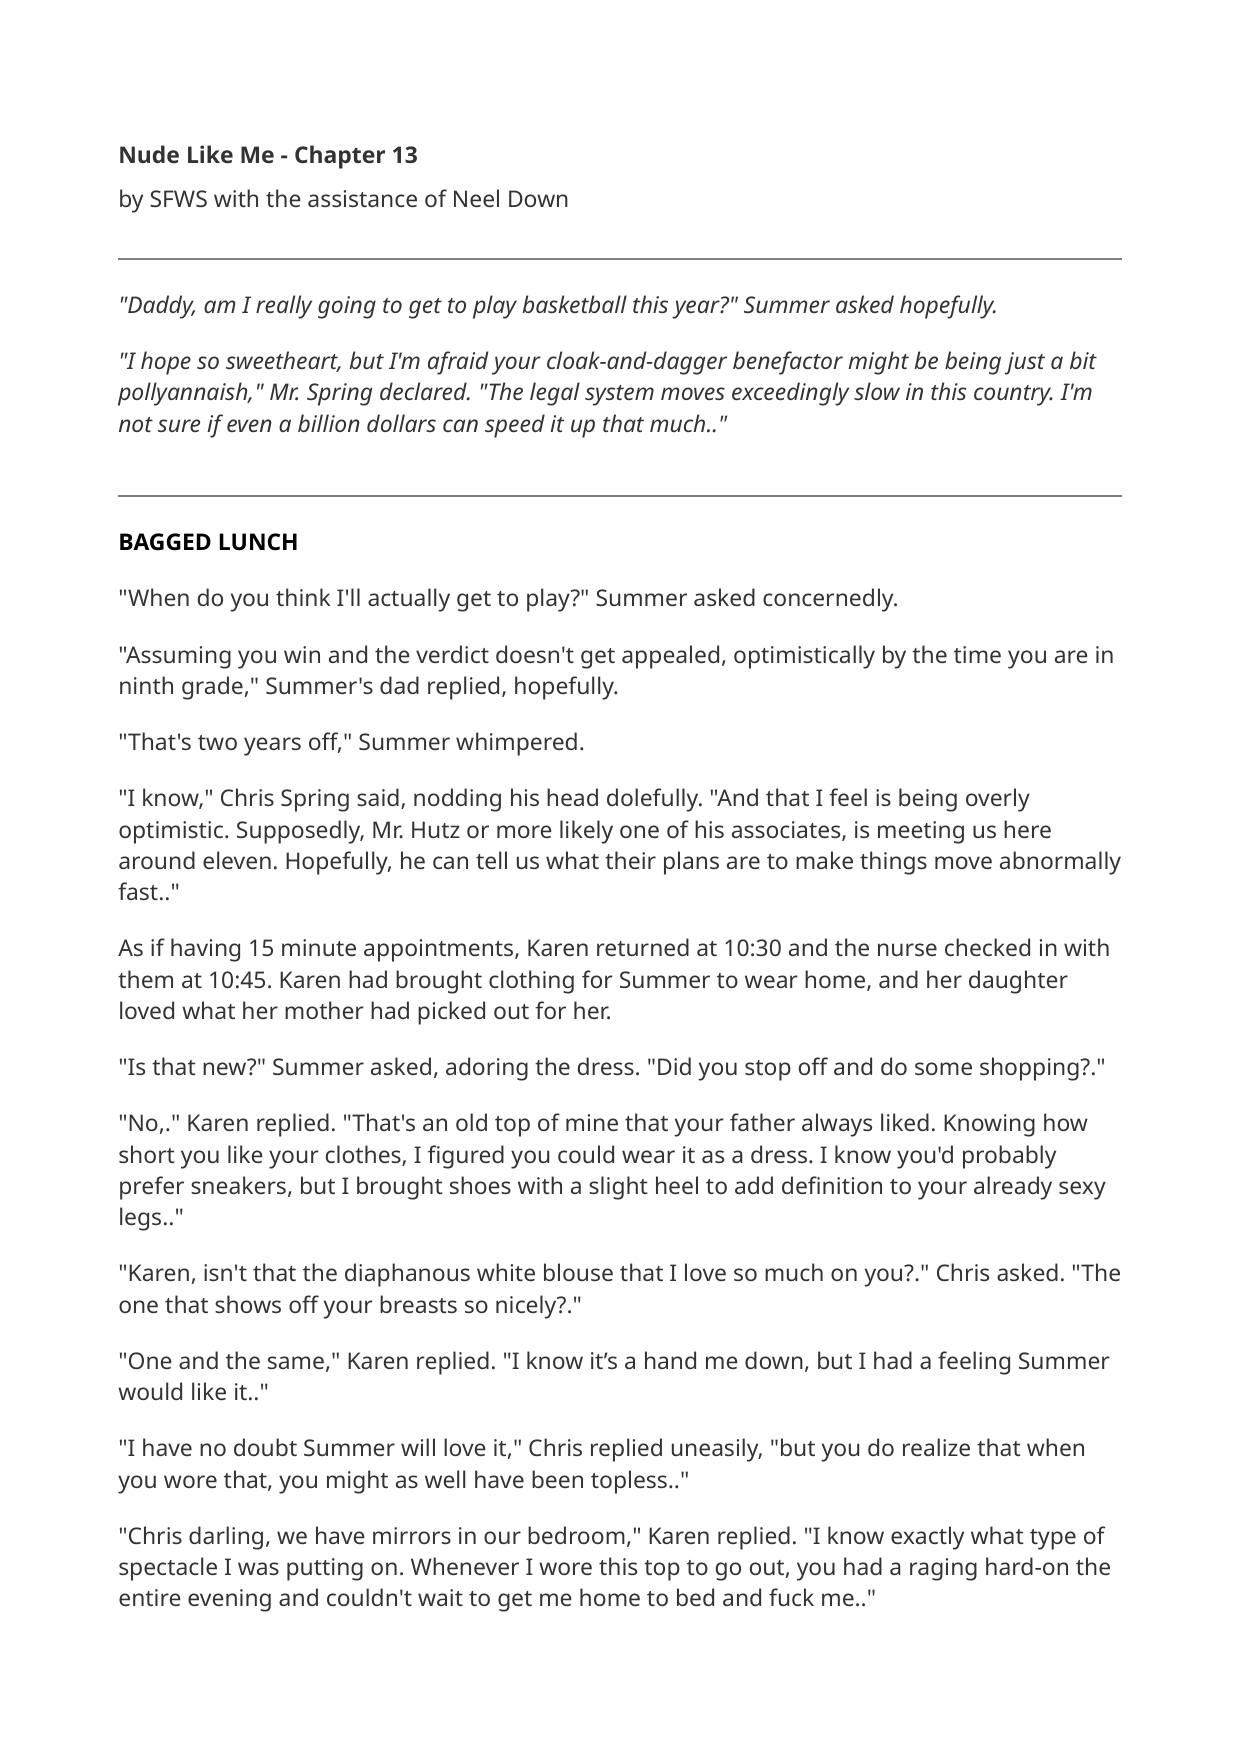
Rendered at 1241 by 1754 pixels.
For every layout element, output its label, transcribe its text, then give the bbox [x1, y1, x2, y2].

text "Daddy, am I really going to get to play basketball this year?" Summer asked hopefully. [118, 289, 1122, 320]
subtitle by SFWS with the assistance of Neel Down [118, 183, 1122, 214]
text "I know," Chris Spring said, nodding his head dolefully. "And that I feel is being overly optimistic. Supposedly, Mr. Hutz or more likely one of his associates, is meeting us here around eleven. Hopefully, he can tell us what their plans are to make things move abnormally fast.." [118, 782, 1122, 907]
subtitle Nude Like Me - Chapter 13 [118, 139, 1122, 170]
text "Is that new?" Summer asked, adoring the dress. "Did you stop off and do some shopping?." [118, 1051, 1122, 1082]
text "Assuming you win and the verdict doesn't get appealed, optimistically by the time you are in ninth grade," Summer's dad replied, hopefully. [118, 638, 1122, 701]
text "That's two years off," Summer whimpered. [118, 726, 1122, 757]
text "I have no doubt Summer will love it," Chris replied uneasily, "but you do realize that when you wore that, you might as well have been topless.." [118, 1432, 1122, 1495]
text "No,." Karen replied. "That's an old top of mine that your father always liked. Knowing how short you like your clothes, I figured you could wear it as a dress. I know you'd probably prefer sneakers, but I brought shoes with a slight heel to add definition to your already sexy legs.." [118, 1107, 1122, 1232]
text "Karen, isn't that the diaphanous white blouse that I love so much on you?." Chris asked. "The one that shows off your breasts so nicely?." [118, 1257, 1122, 1320]
text "I hope so sweetheart, but I'm afraid your cloak-and-dagger benefactor might be being just a bit pollyannaish," Mr. Spring declared. "The legal system moves exceedingly slow in this country. I'm not sure if even a billion dollars can speed it up that much.." [118, 345, 1122, 439]
text BAGGED LUNCH [118, 526, 1122, 557]
text As if having 15 minute appointments, Karen returned at 10:30 and the nurse checked in with them at 10:45. Karen had brought clothing for Summer to wear home, and her daughter loved what her mother had picked out for her. [118, 932, 1122, 1026]
text "When do you think I'll actually get to play?" Summer asked concernedly. [118, 582, 1122, 613]
text "Chris darling, we have mirrors in our bedroom," Karen replied. "I know exactly what type of spectacle I was putting on. Whenever I wore this top to go out, you had a raging hard-on the entire evening and couldn't wait to get me home to bed and fuck me.." [118, 1520, 1122, 1613]
text "One and the same," Karen replied. "I know it’s a hand me down, but I had a feeling Summer would like it.." [118, 1345, 1122, 1407]
